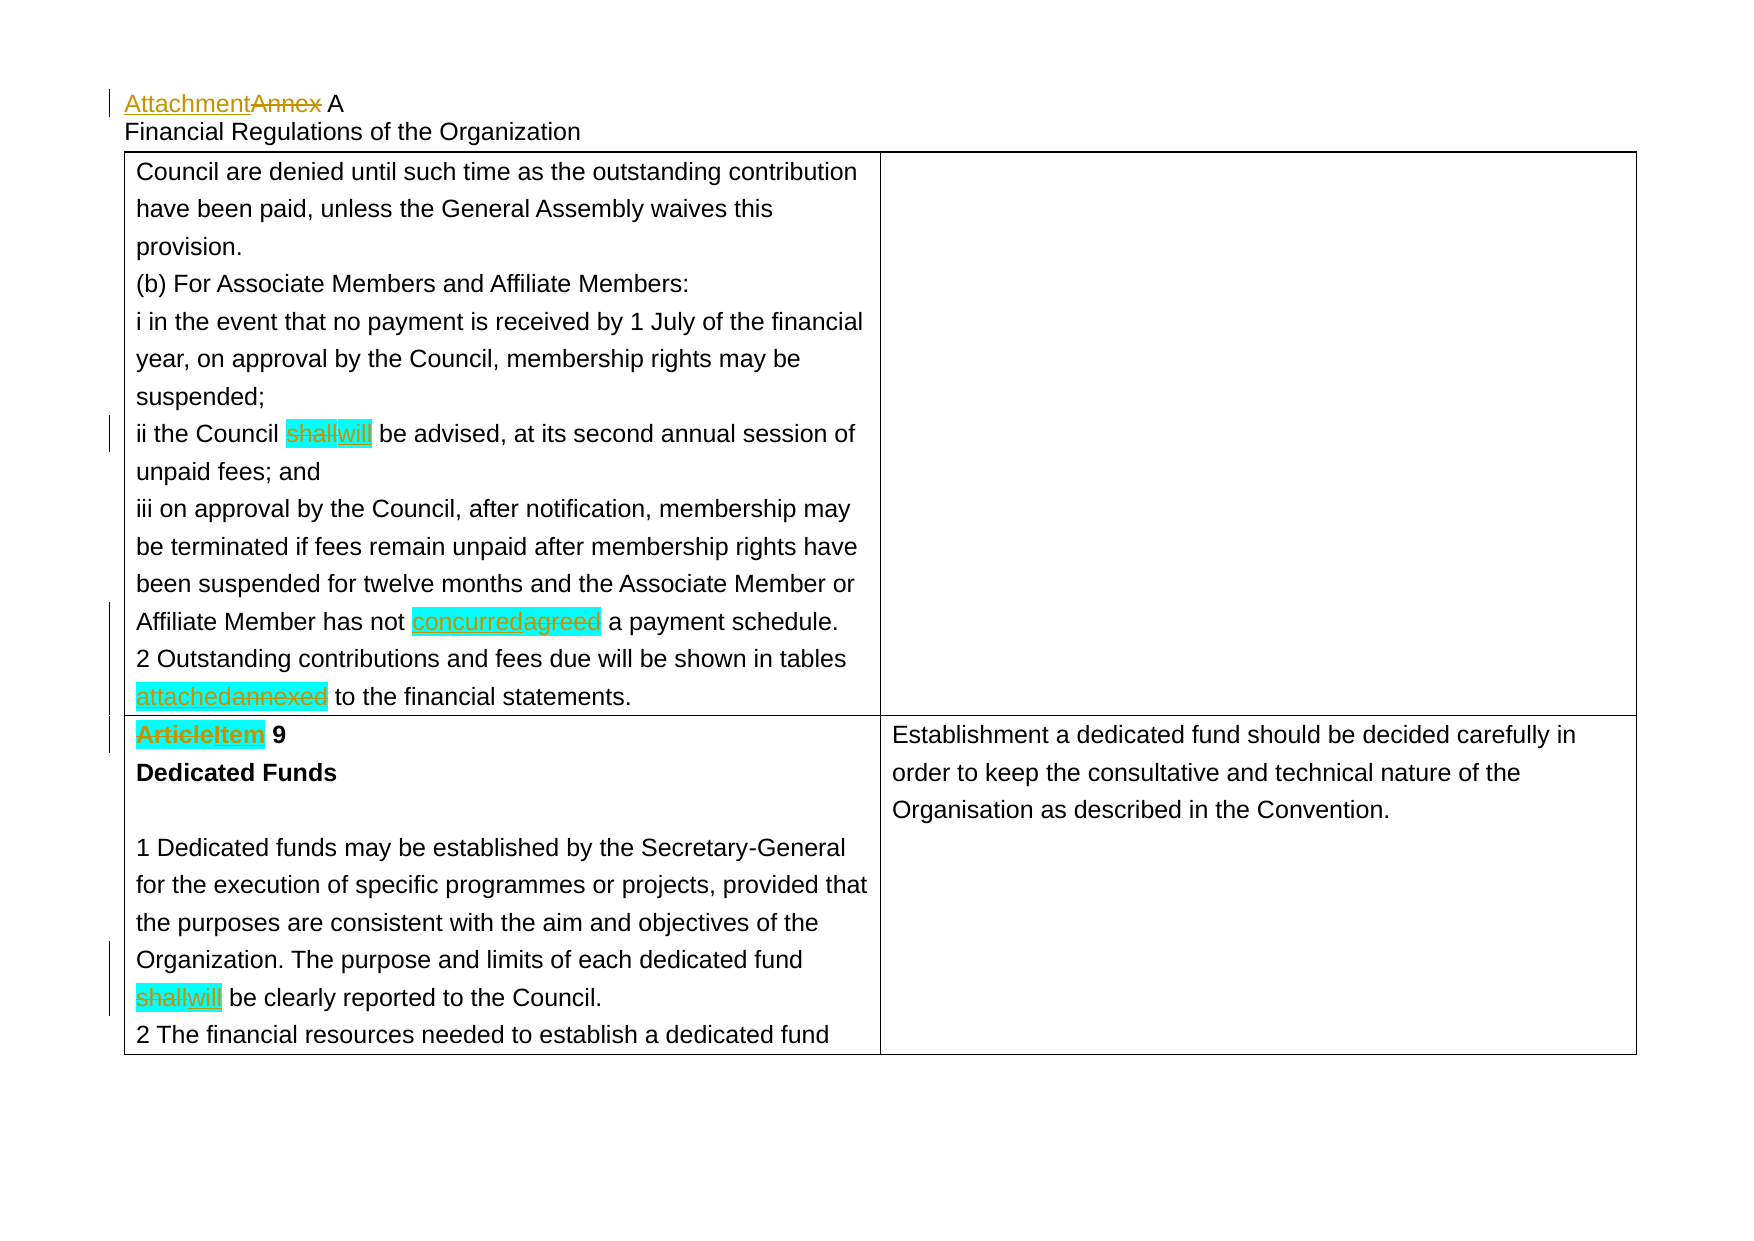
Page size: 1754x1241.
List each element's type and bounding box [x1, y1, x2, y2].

table_cell [125, 153, 880, 715]
table_cell [881, 716, 1636, 1053]
table_cell [881, 153, 1636, 715]
table_cell [125, 716, 880, 1053]
